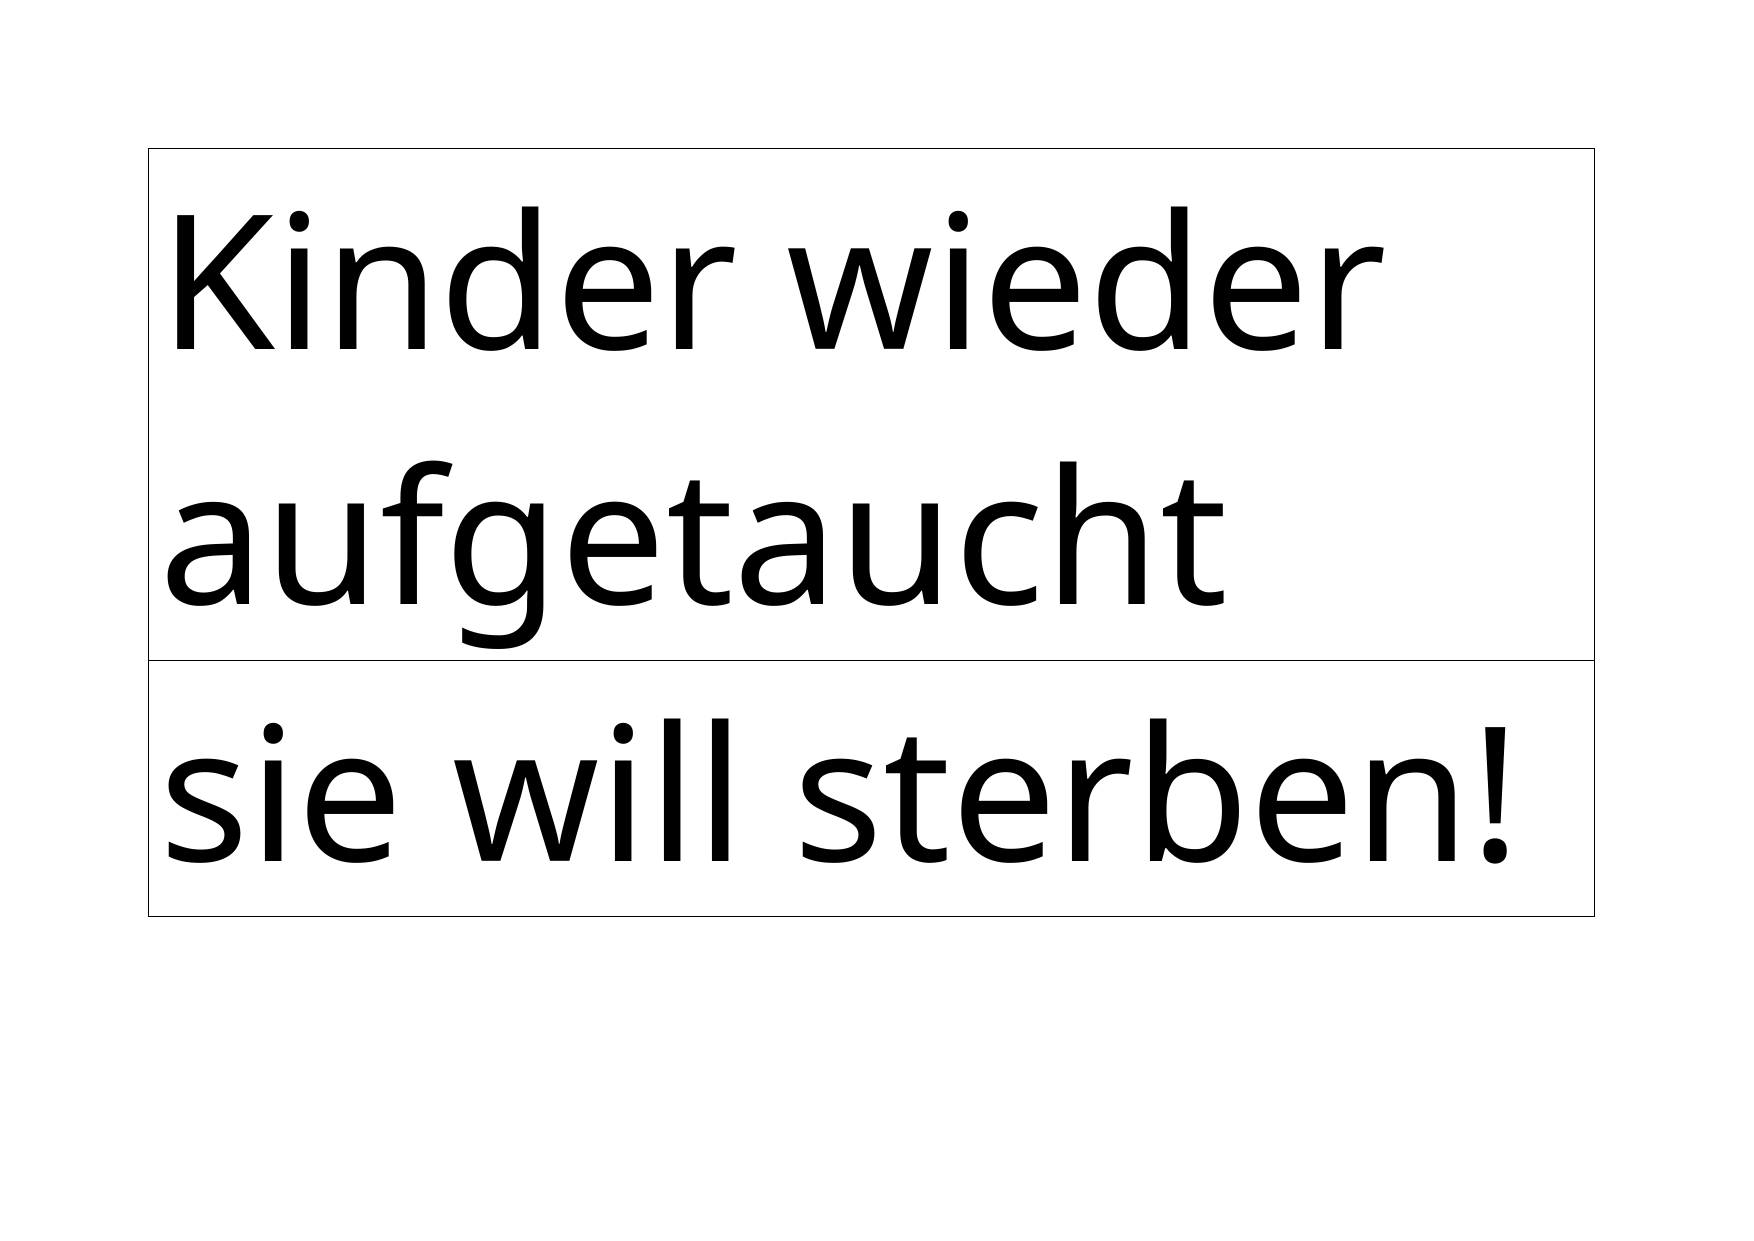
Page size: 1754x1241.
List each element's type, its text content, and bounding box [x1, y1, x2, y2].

table_cell Kinder wieder aufgetaucht [149, 149, 1594, 659]
table_cell sie will sterben! [149, 661, 1594, 916]
